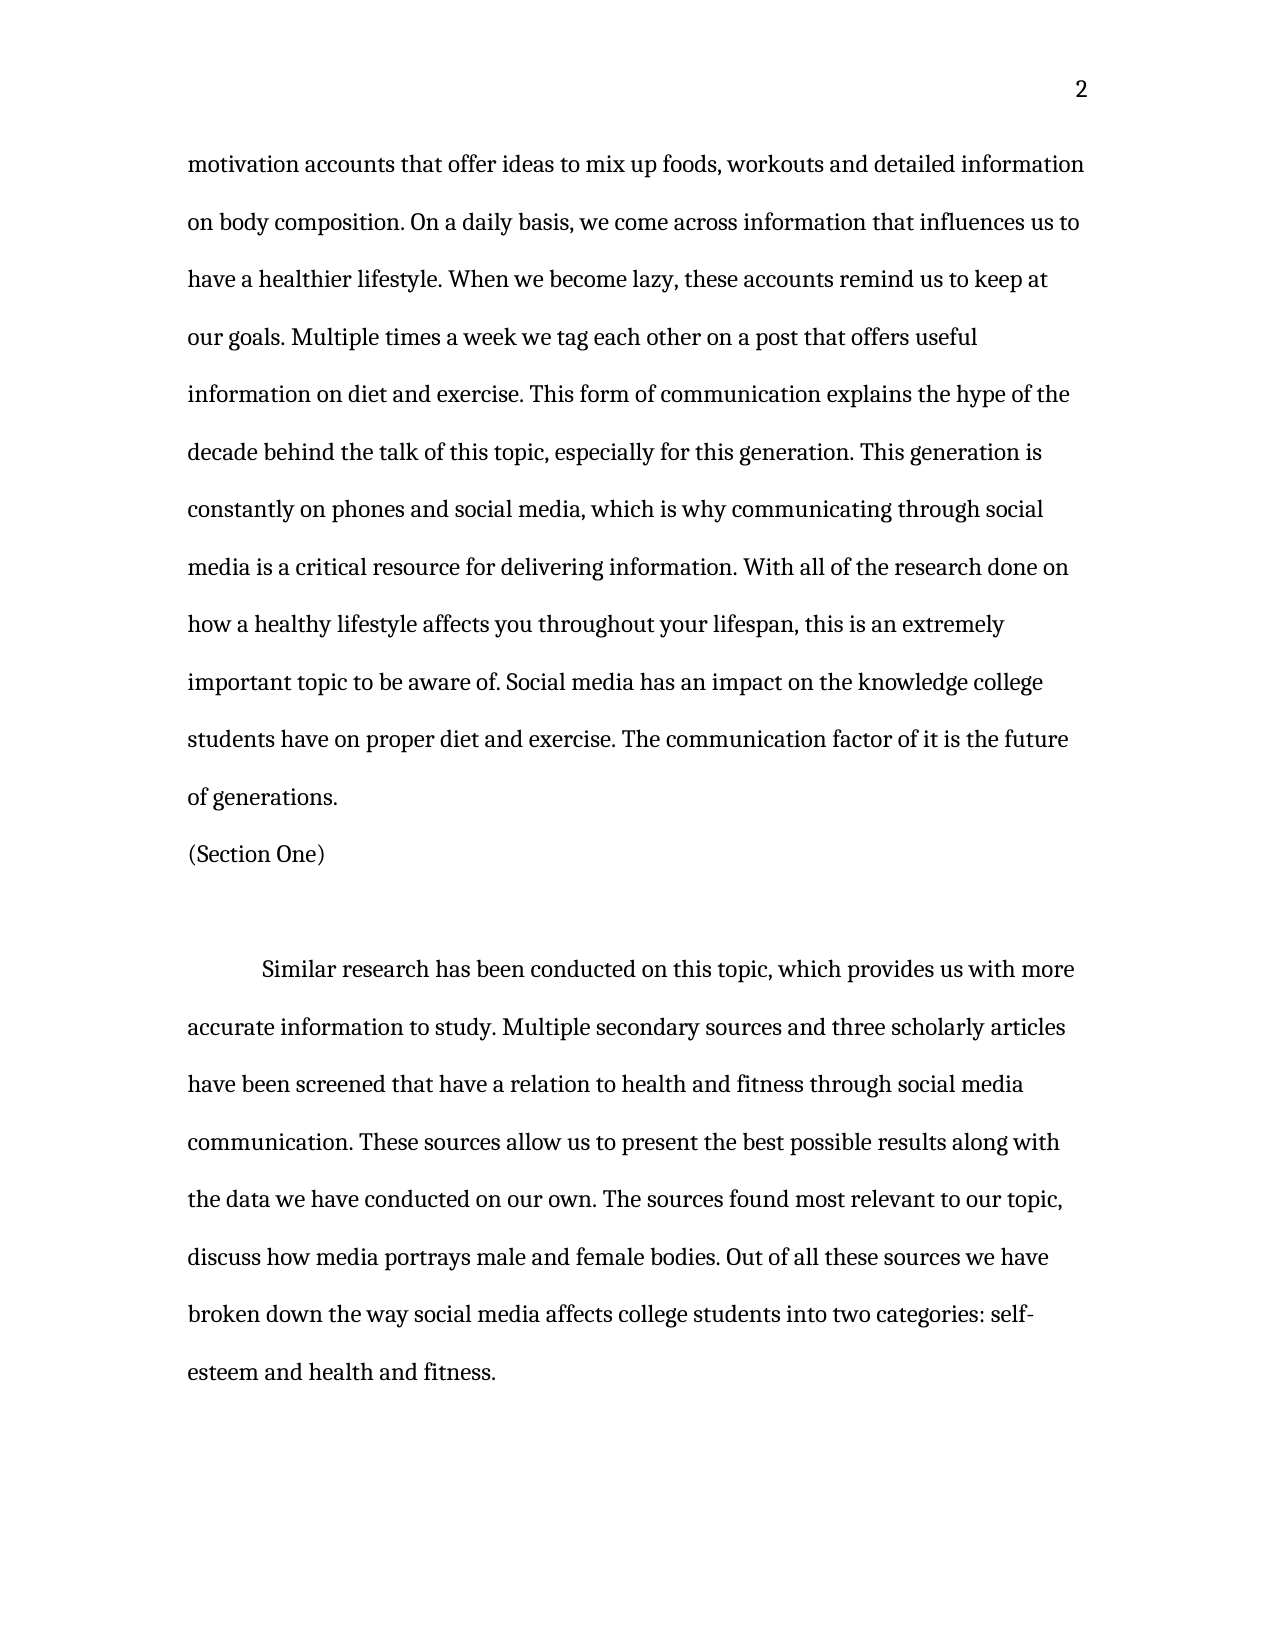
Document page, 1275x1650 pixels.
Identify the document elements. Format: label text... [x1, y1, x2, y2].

text (Section One) [187, 840, 1087, 869]
text Similar research has been conducted on this topic, which provides us with more accurate information to study. Multiple secondary sources and three scholarly articles have been screened that have a relation to health and fitness through social media communication. These sources allow us to present the best possible results along with the data we have conducted on our own. The sources found most relevant to our topic, discuss how media portrays male and female bodies. Out of all these sources we have broken down the way social media affects college students into two categories: self-esteem and health and fitness. [187, 955, 1087, 1386]
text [187, 150, 1087, 811]
